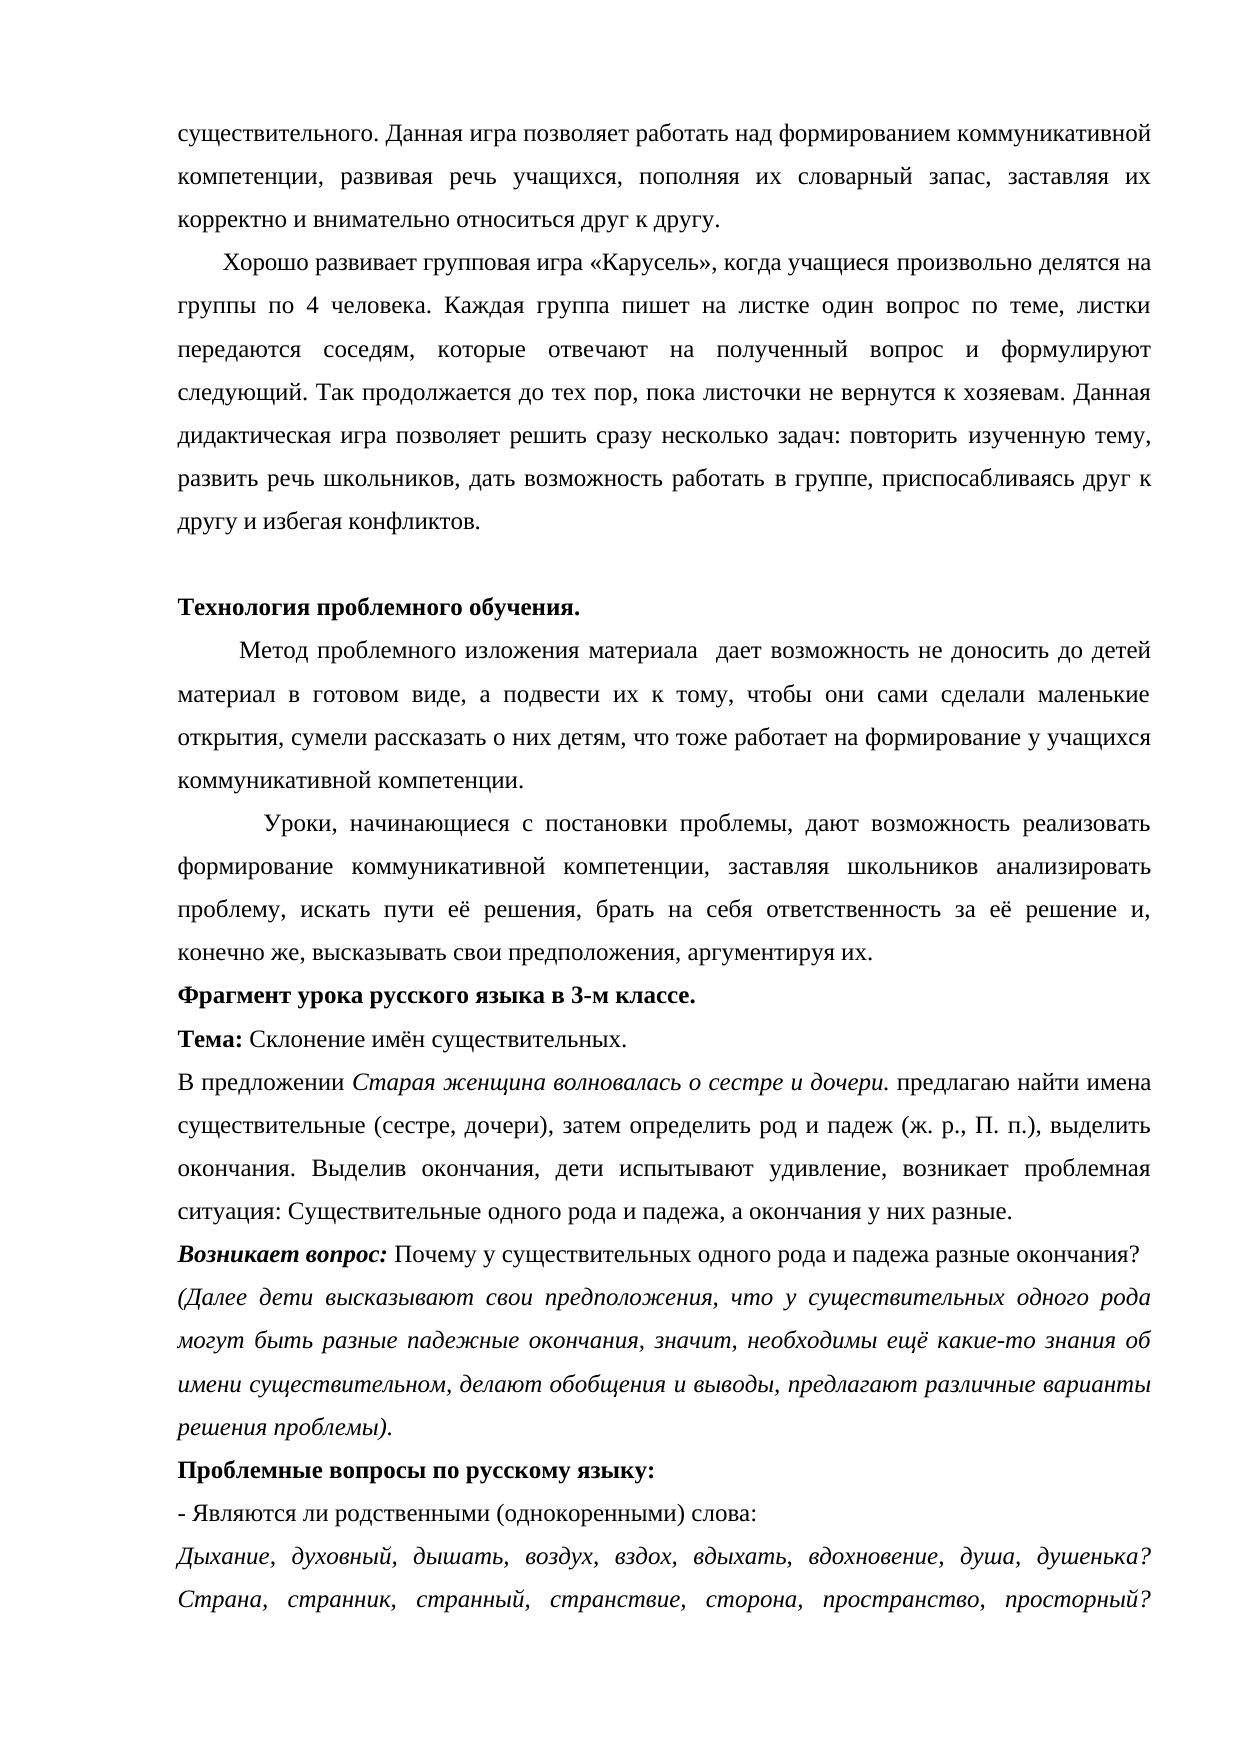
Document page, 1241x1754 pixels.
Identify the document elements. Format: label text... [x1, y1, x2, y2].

text Технология проблемного обучения. [177, 592, 1152, 621]
text Фрагмент урока русского языка в 3-м классе. [177, 981, 1152, 1009]
text В предложении Старая женщина волновалась о сестре и дочери. предлагаю найти имена существительные (сестре, дочери), затем определить род и падеж (ж. р., П. п.), выделить окончания. Выделив окончания, дети испытывают удивление, возникает проблемная ситуация: Существительные одного рода и падежа, а окончания у них разные. [177, 1067, 1152, 1225]
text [177, 1541, 1152, 1613]
text (Далее дети высказывают свои предположения, что у существительных одного рода могут быть разные падежные окончания, значит, необходимы ещё какие-то знания об имени существительном, делают обобщения и выводы, предлагают различные варианты решения проблемы). [177, 1282, 1152, 1441]
text Уроки, начинающиеся с постановки проблемы, дают возможность реализовать формирование коммуникативной компетенции, заставляя школьников анализировать проблему, искать пути её решения, брать на себя ответственность за её решение и, конечно же, высказывать свои предположения, аргументируя их. [177, 808, 1152, 966]
text Возникает вопрос: Почему у существительных одного рода и падежа разные окончания? [177, 1239, 1152, 1268]
text Проблемные вопросы по русскому языку: [177, 1455, 1152, 1484]
text - Являются ли родственными (однокоренными) слова: [177, 1498, 1152, 1527]
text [177, 118, 1152, 233]
text Хорошо развивает групповая игра «Карусель», когда учащиеся произвольно делятся на группы по 4 человека. Каждая группа пишет на листке один вопрос по теме, листки передаются соседям, которые отвечают на полученный вопрос и формулируют следующий. Так продолжается до тех пор, пока листочки не вернутся к хозяевам. Данная дидактическая игра позволяет решить сразу несколько задач: повторить изученную тему, развить речь школьников, дать возможность работать в группе, приспосабливаясь друг к другу и избегая конфликтов. [177, 247, 1152, 535]
text Тема: Склонение имён существительных. [177, 1024, 1152, 1052]
text Метод проблемного изложения материала дает возможность не доносить до детей материал в готовом виде, а подвести их к тому, чтобы они сами сделали маленькие открытия, сумели рассказать о них детям, что тоже работает на формирование у учащихся коммуникативной компетенции. [177, 636, 1152, 794]
